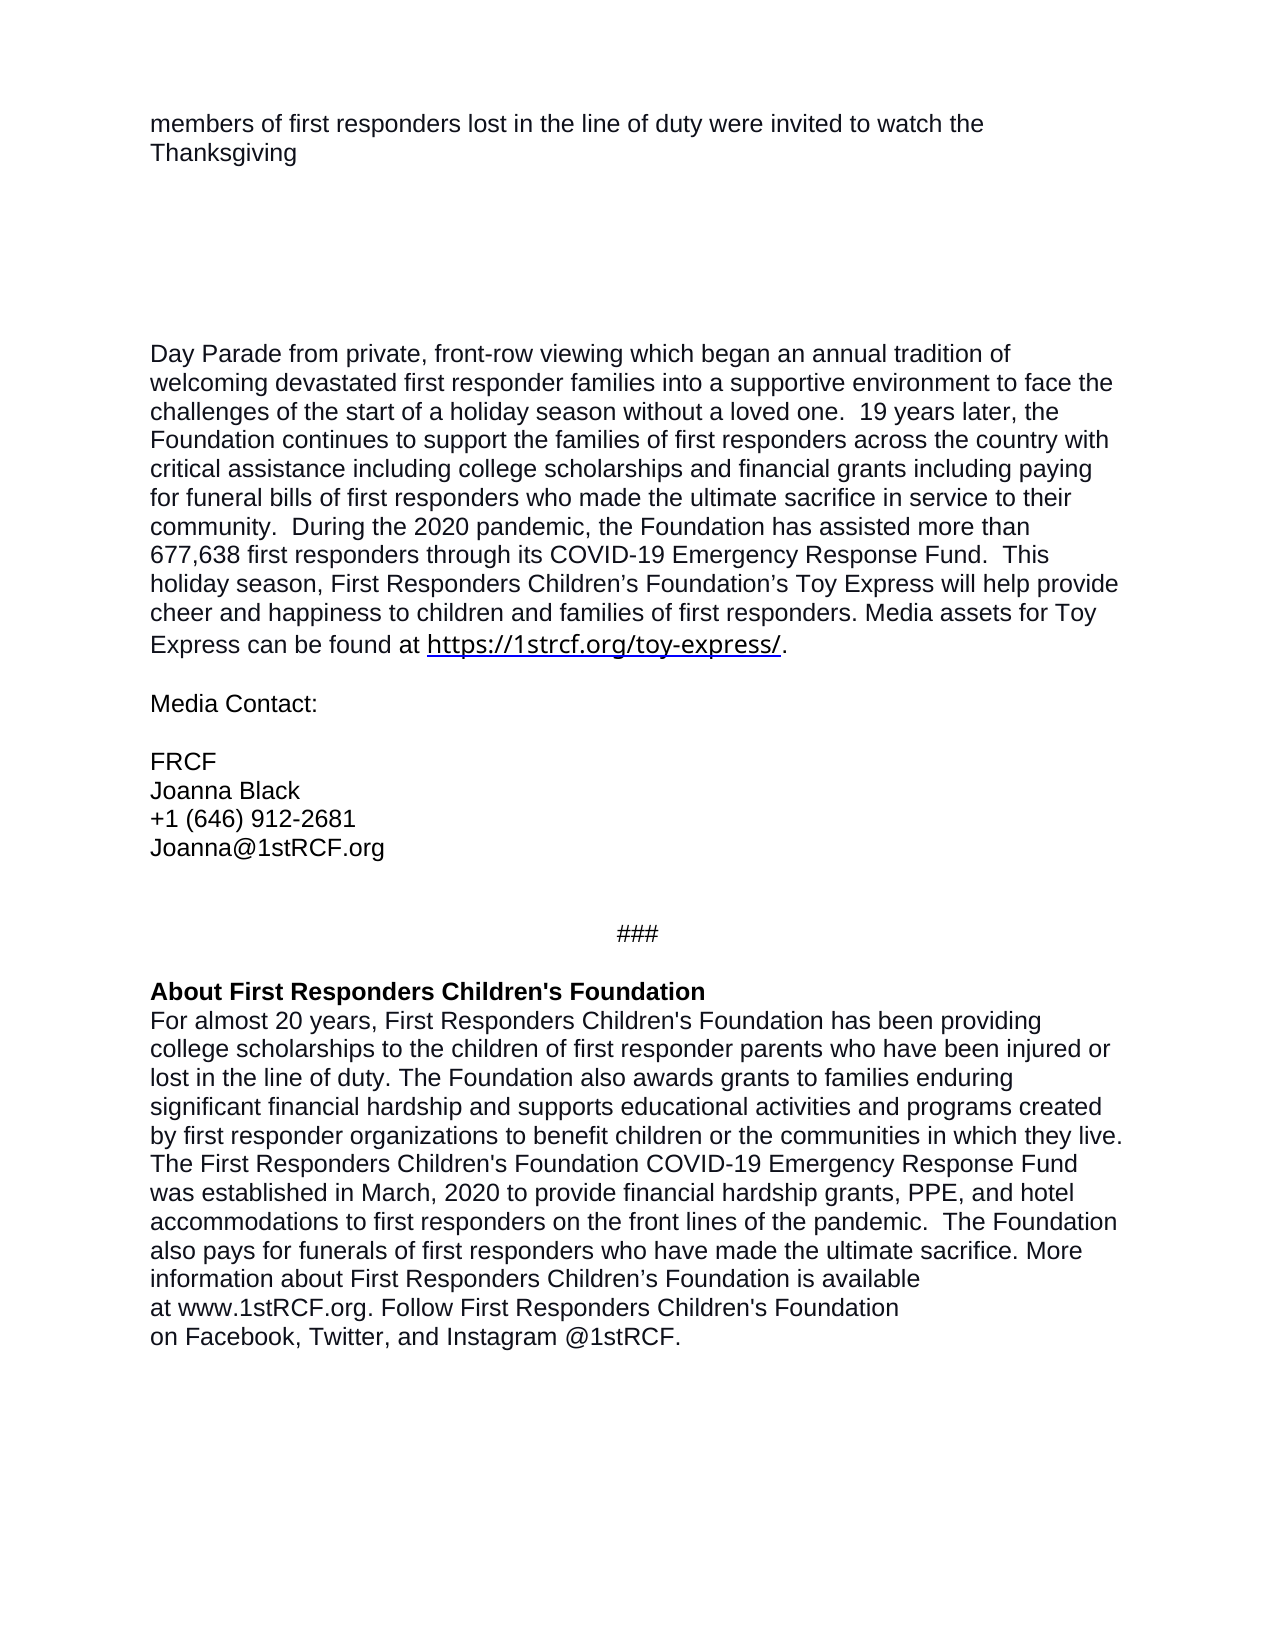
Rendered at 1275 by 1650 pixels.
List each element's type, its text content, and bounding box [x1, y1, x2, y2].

text Day Parade from private, front-row viewing which began an annual tradition of welcoming devastated first responder families into a supportive environment to face the challenges of the start of a holiday season without a loved one. 19 years later, the Foundation continues to support the families of first responders across the country with critical assistance including college scholarships and financial grants including paying for funeral bills of first responders who made the ultimate sacrifice in service to their community. During the 2020 pandemic, the Foundation has assisted more than 677,638 first responders through its COVID-19 Emergency Response Fund. This holiday season, First Responders Children’s Foundation’s Toy Express will help provide cheer and happiness to children and families of first responders. Media assets for Toy Express can be found at https://1strcf.org/toy-express/. [150, 339, 1125, 661]
text About First Responders Children's Foundation [150, 977, 1125, 1006]
text Joanna Black +1 (646) 912-2681 Joanna@1stRCF.org [150, 776, 1125, 862]
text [150, 109, 1125, 167]
text For almost 20 years, First Responders Children's Foundation has been providing college scholarships to the children of first responder parents who have been injured or lost in the line of duty. The Foundation also awards grants to families enduring significant financial hardship and supports educational activities and programs created by first responder organizations to benefit children or the communities in which they live. The First Responders Children's Foundation COVID-19 Emergency Response Fund was established in March, 2020 to provide financial hardship grants, PPE, and hotel accommodations to first responders on the front lines of the pandemic. The Foundation also pays for funerals of first responders who have made the ultimate sacrifice. More information about First Responders Children’s Foundation is available at www.1stRCF.org. Follow First Responders Children's Foundation on Facebook, Twitter, and Instagram @1stRCF. [150, 1006, 1125, 1351]
text FRCF [150, 747, 1125, 776]
text Media Contact: [150, 689, 1125, 718]
text ### [150, 919, 1125, 977]
